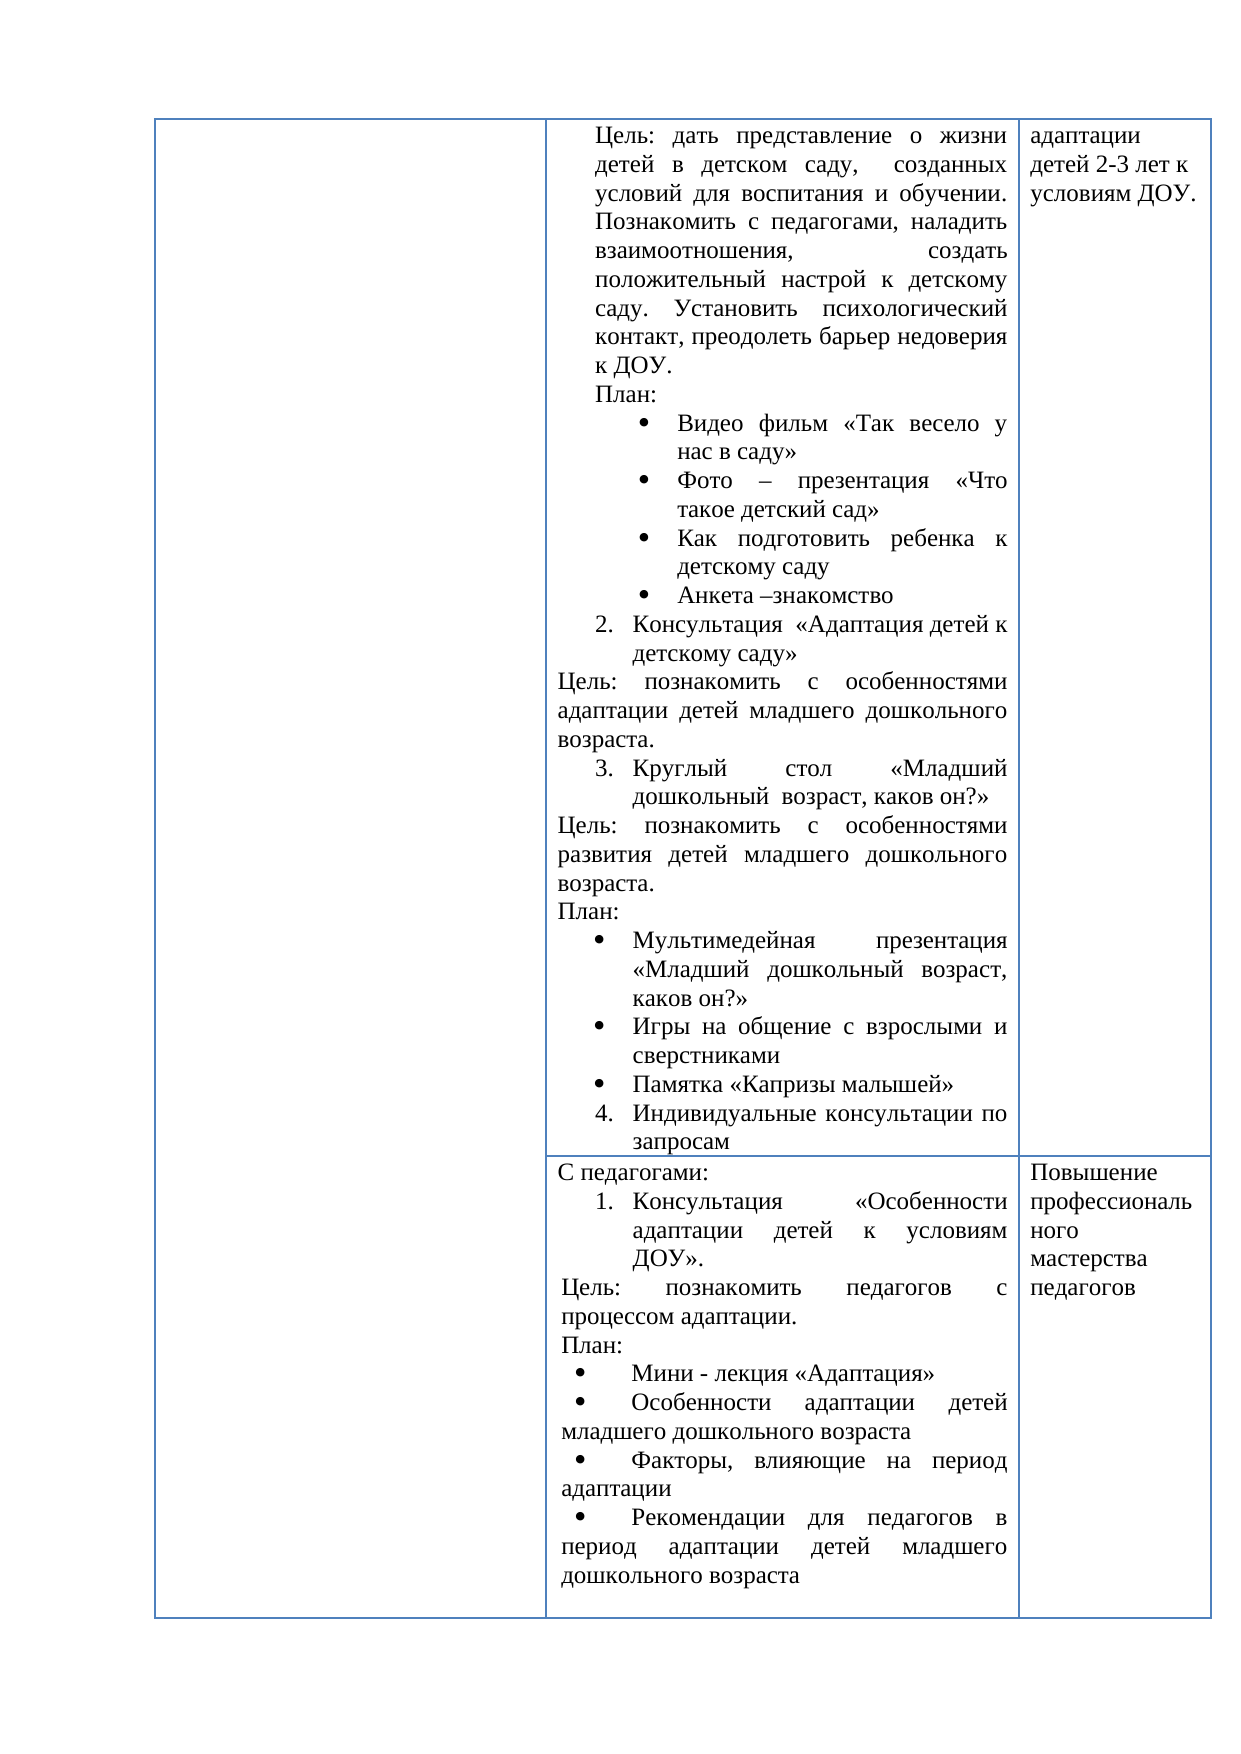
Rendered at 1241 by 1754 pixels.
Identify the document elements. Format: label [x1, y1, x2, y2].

table_cell [1020, 120, 1210, 1155]
table_cell [1020, 1157, 1210, 1617]
table_cell [547, 1157, 1018, 1617]
table_cell [547, 120, 1018, 1155]
